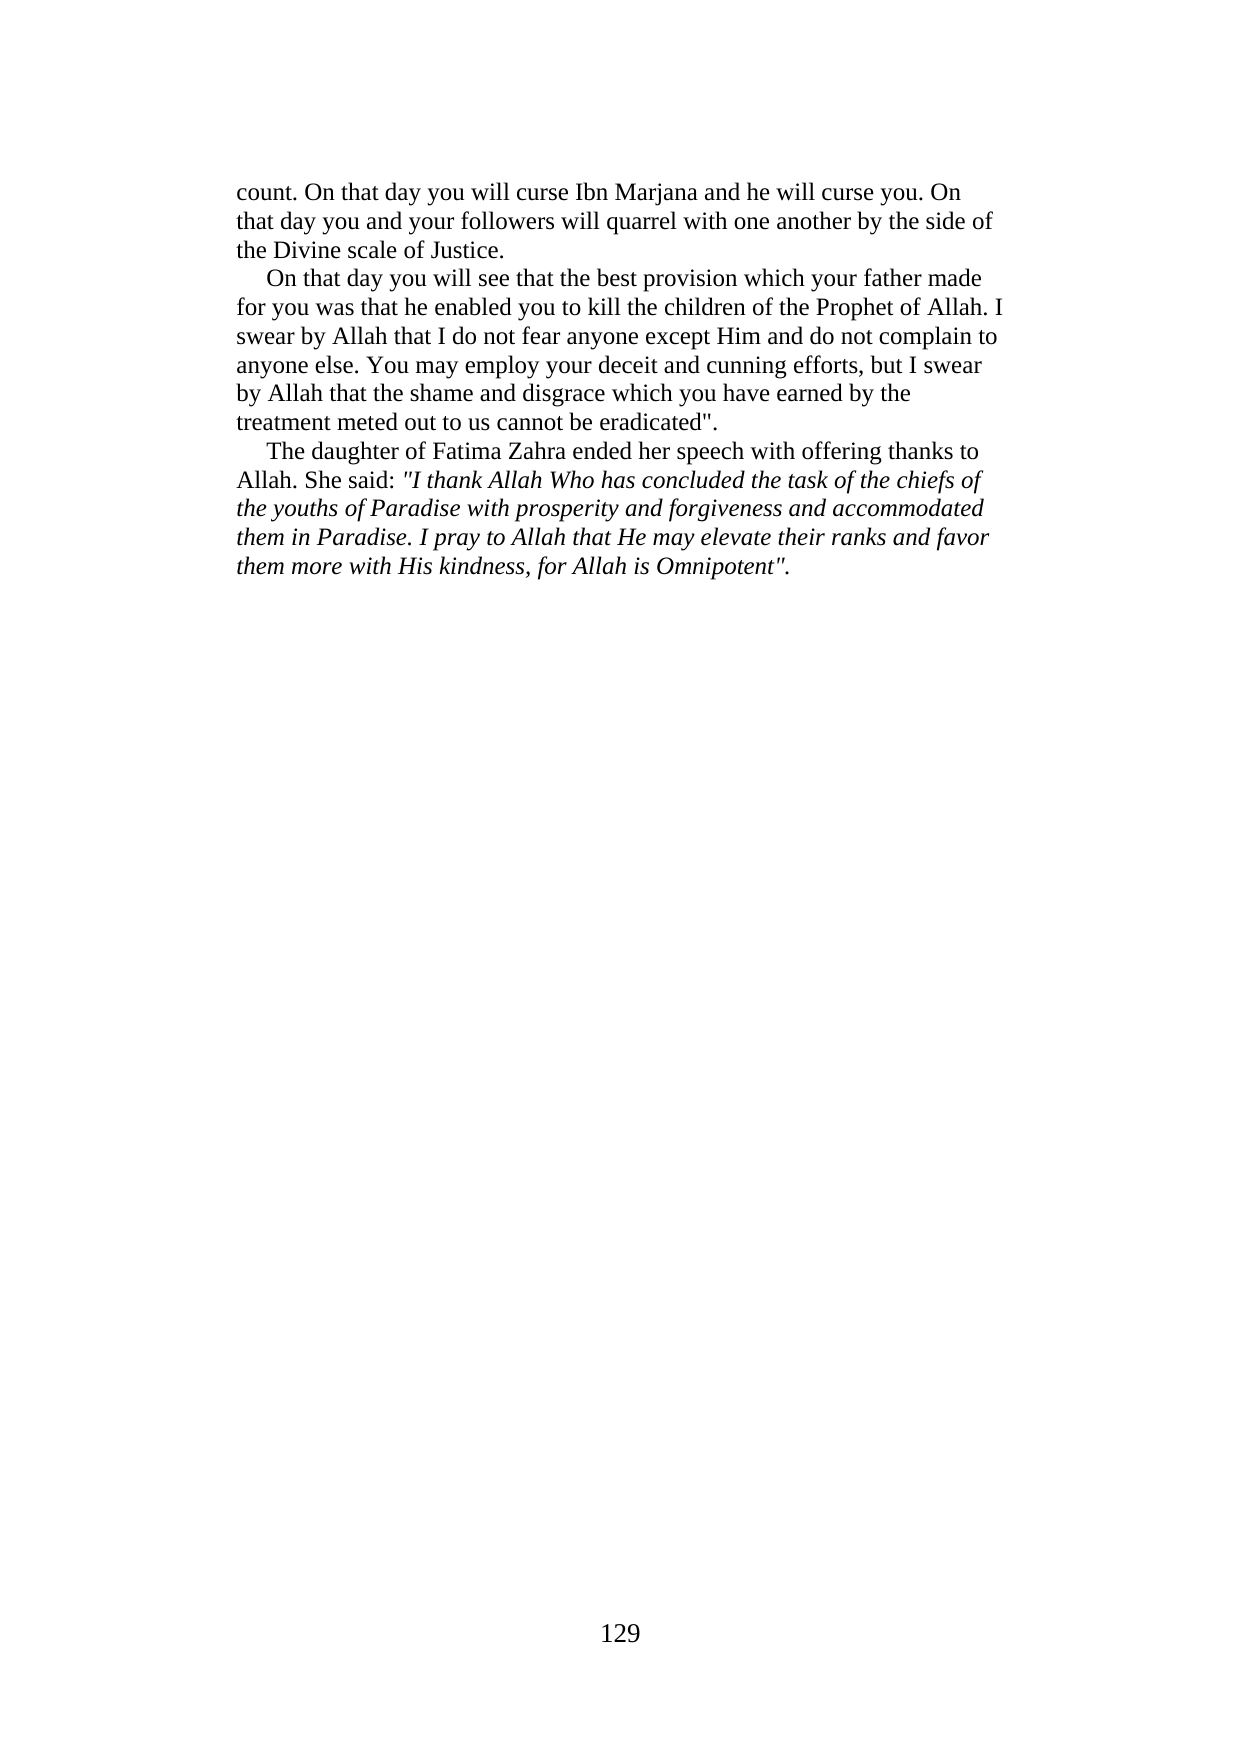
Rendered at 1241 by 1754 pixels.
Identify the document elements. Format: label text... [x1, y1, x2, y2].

text count. On that day you will curse Ibn Marjana and he will curse you. On that day you and your followers will quarrel with one another by the side of the Divine scale of Justice. [236, 177, 1004, 263]
text The daughter of Fatima Zahra ended her speech with offering thanks to Allah. She said: "I thank Allah Who has concluded the task of the chiefs of the youths of Paradise with prosperity and forgiveness and accommodated them in Paradise. I pray to Allah that He may elevate their ranks and favor them more with His kindness, for Allah is Omnipotent". [236, 436, 1004, 580]
text On that day you will see that the best provision which your father made for you was that he enabled you to kill the children of the Prophet of Allah. I swear by Allah that I do not fear anyone except Him and do not complain to anyone else. You may employ your deceit and cunning efforts, but I swear by Allah that the shame and disgrace which you have earned by the treatment meted out to us cannot be eradicated". [236, 263, 1004, 436]
